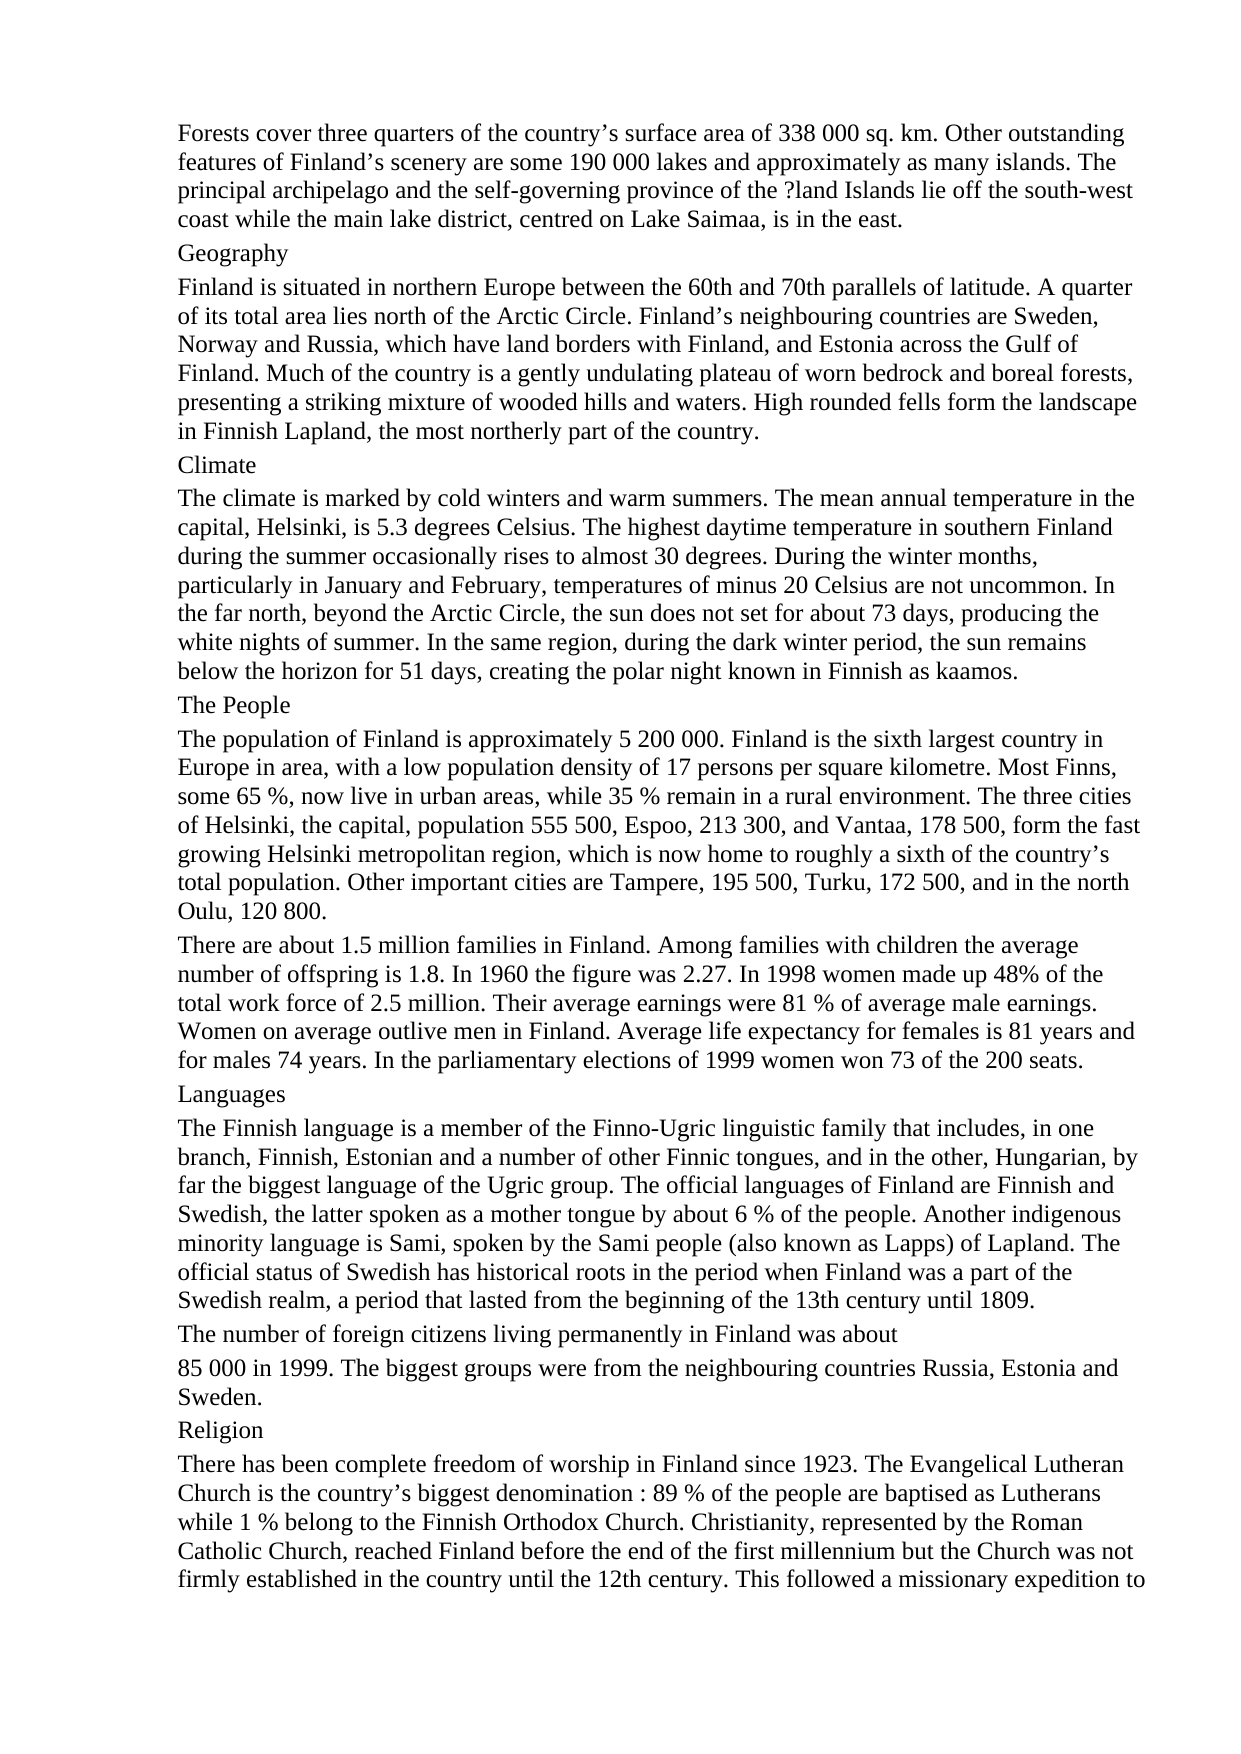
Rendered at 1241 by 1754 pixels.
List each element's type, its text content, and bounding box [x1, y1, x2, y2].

text The Finnish language is a member of the Finno-Ugric linguistic family that includes, in one branch, Finnish, Estonian and a number of other Finnic tongues, and in the other, Hungarian, by far the biggest language of the Ugric group. The official languages of Finland are Finnish and Swedish, the latter spoken as a mother tongue by about 6 % of the people. Another indigenous minority language is Sami, spoken by the Sami people (also known as Lapps) of Lapland. The official status of Swedish has historical roots in the period when Finland was a part of the Swedish realm, a period that lasted from the beginning of the 13th century until 1809. [177, 1113, 1152, 1314]
text Forests cover three quarters of the country’s surface area of 338 000 sq. km. Other outstanding features of Finland’s scenery are some 190 000 lakes and approximately as many islands. The principal archipelago and the self-governing province of the ?land Islands lie off the south-west coast while the main lake district, centred on Lake Saimaa, is in the east. [177, 118, 1152, 233]
text Religion [177, 1416, 1152, 1444]
text The climate is marked by cold winters and warm summers. The mean annual temperature in the capital, Helsinki, is 5.3 degrees Celsius. The highest daytime temperature in southern Finland during the summer occasionally rises to almost 30 degrees. During the winter months, particularly in January and February, temperatures of minus 20 Celsius are not uncommon. In the far north, beyond the Arctic Circle, the sun does not set for about 73 days, producing the white nights of summer. In the same region, during the dark winter period, the sun remains below the horizon for 51 days, creating the polar night known in Finnish as kaamos. [177, 483, 1152, 685]
text The population of Finland is approximately 5 200 000. Finland is the sixth largest country in Europe in area, with a low population density of 17 persons per square kilometre. Most Finns, some 65 %, now live in urban areas, while 35 % remain in a rural environment. The three cities of Helsinki, the capital, population 555 500, Espoo, 213 300, and Vantaa, 178 500, form the fast growing Helsinki metropolitan region, which is now home to roughly a sixth of the country’s total population. Other important cities are Tampere, 195 500, Turku, 172 500, and in the north Oulu, 120 800. [177, 724, 1152, 925]
text Finland is situated in northern Europe between the 60th and 70th parallels of latitude. A quarter of its total area lies north of the Arctic Circle. Finland’s neighbouring countries are Sweden, Norway and Russia, which have land borders with Finland, and Estonia across the Gulf of Finland. Much of the country is a gently undulating plateau of worn bedrock and boreal forests, presenting a striking mixture of wooded hills and waters. High rounded fells form the landscape in Finnish Lapland, the most northerly part of the country. [177, 272, 1152, 444]
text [177, 1449, 1152, 1593]
text Geography [177, 238, 1152, 267]
text The People [177, 690, 1152, 719]
text Climate [177, 450, 1152, 478]
text The number of foreign citizens living permanently in Finland was about [177, 1319, 1152, 1348]
text Languages [177, 1079, 1152, 1108]
text There are about 1.5 million families in Finland. Among families with children the average number of offspring is 1.8. In 1960 the figure was 2.27. In 1998 women made up 48% of the total work force of 2.5 million. Their average earnings were 81 % of average male earnings. Women on average outlive men in Finland. Average life expectancy for females is 81 years and for males 74 years. In the parliamentary elections of 1999 women won 73 of the 200 seats. [177, 930, 1152, 1074]
text 85 000 in 1999. The biggest groups were from the neighbouring countries Russia, Estonia and Sweden. [177, 1353, 1152, 1411]
